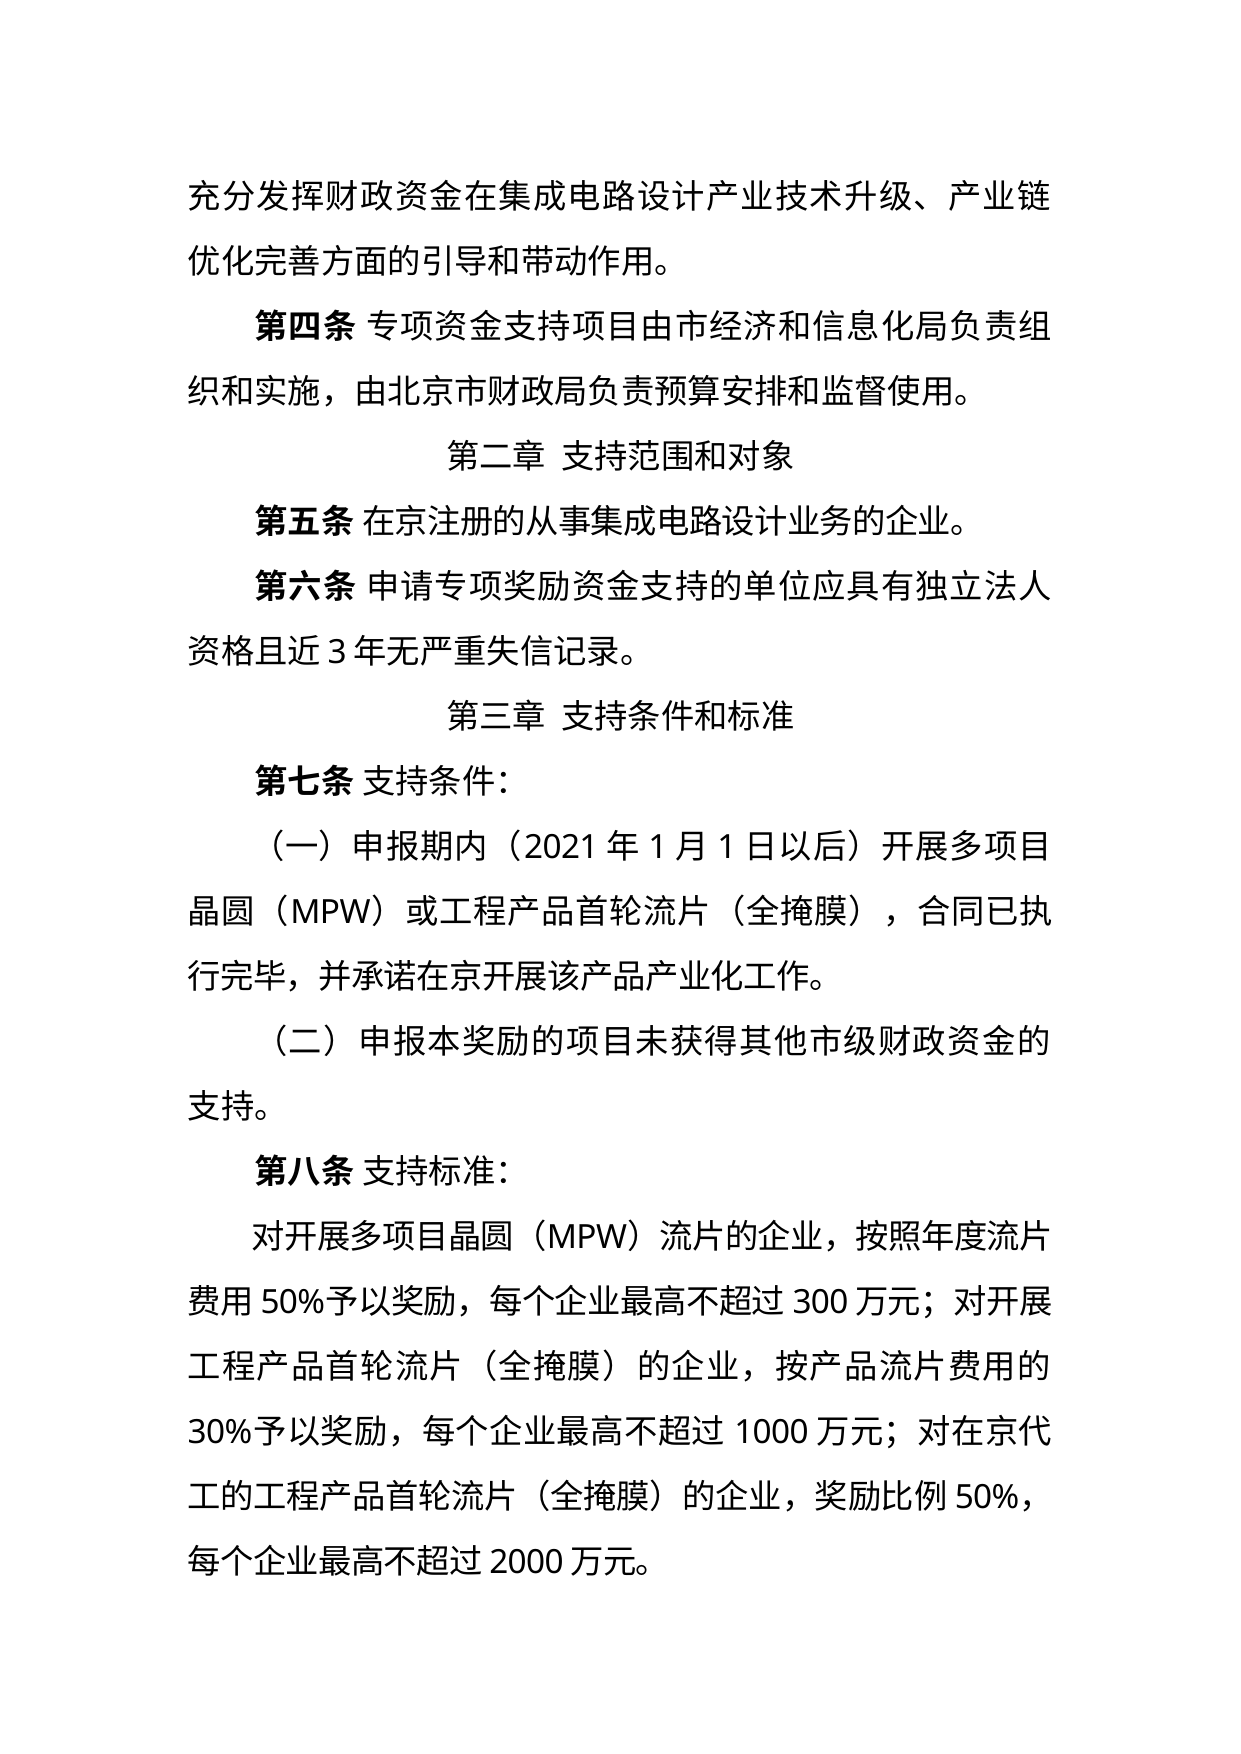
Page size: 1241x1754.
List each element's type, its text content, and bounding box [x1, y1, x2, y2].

text 第五条 在京注册的从事集成电路设计业务的企业。 [187, 487, 1053, 552]
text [187, 162, 1053, 292]
text 第八条 支持标准： [187, 1137, 1053, 1202]
text 第三章 支持条件和标准 [187, 682, 1053, 747]
text 第四条 专项资金支持项目由市经济和信息化局负责组织和实施，由北京市财政局负责预算安排和监督使用。 [187, 292, 1053, 422]
text 第六条 申请专项奖励资金支持的单位应具有独立法人资格且近3年无严重失信记录。 [187, 552, 1053, 682]
text 第七条 支持条件： [187, 747, 1053, 812]
list （二）申报本奖励的项目未获得其他市级财政资金的支持。 [187, 1007, 1053, 1137]
subtitle 对开展多项目晶圆（MPW）流片的企业，按照年度流片费用50%予以奖励，每个企业最高不超过300万元；对开展工程产品首轮流片（全掩膜）的企业，按产品流片费用的30%予以奖励，每个企业最高不超过1000万元；对在京代工的工程产品首轮流片（全掩膜）的企业，奖励比例50%，每个企业最高不超过2000万元。 [187, 1202, 1053, 1592]
text 第二章 支持范围和对象 [187, 422, 1053, 487]
list 申报期内（2021年1月1日以后）开展多项目晶圆（MPW）或工程产品首轮流片（全掩膜），合同已执行完毕，并承诺在京开展该产品产业化工作。 [187, 812, 1053, 1007]
